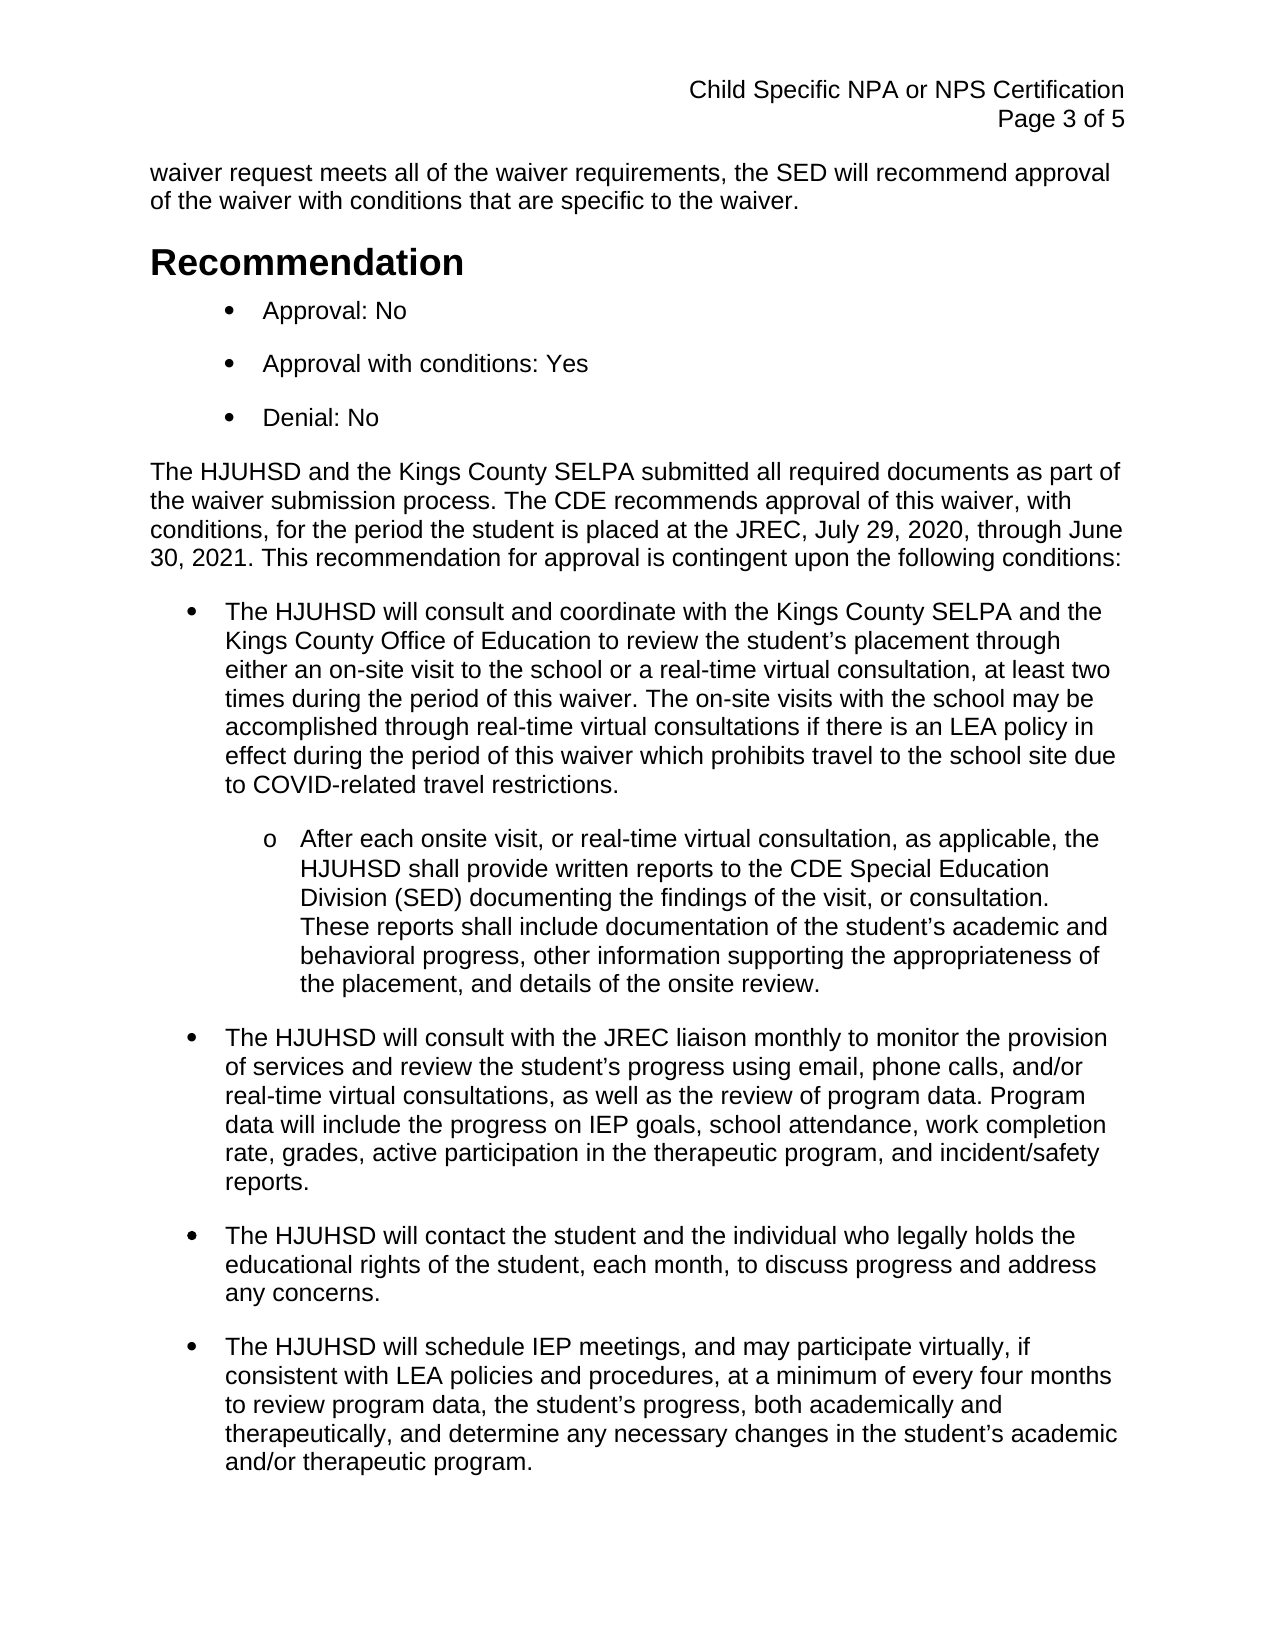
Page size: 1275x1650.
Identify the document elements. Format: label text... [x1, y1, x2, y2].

list Denial: No [225, 403, 1125, 432]
list The HJUHSD will consult with the JREC liaison monthly to monitor the provision of services and review the student’s progress using email, phone calls, and/or real-time virtual consultations, as well as the review of program data. Program data will include the progress on IEP goals, school attendance, work completion rate, grades, active participation in the therapeutic program, and incident/safety reports. [187, 1023, 1125, 1196]
list After each onsite visit, or real-time virtual consultation, as applicable, the HJUHSD shall provide written reports to the CDE Special Education Division (SED) documenting the findings of the visit, or consultation. These reports shall include documentation of the student’s academic and behavioral progress, other information supporting the appropriateness of the placement, and details of the onsite review. [262, 823, 1125, 998]
text The HJUHSD and the Kings County SELPA submitted all required documents as part of the waiver submission process. The CDE recommends approval of this waiver, with conditions, for the period the student is placed at the JREC, July 29, 2020, through June 30, 2021. This recommendation for approval is contingent upon the following conditions: [150, 457, 1125, 572]
list The HJUHSD will contact the student and the individual who legally holds the educational rights of the student, each month, to discuss progress and address any concerns. [187, 1221, 1125, 1307]
list Approval with conditions: Yes [225, 349, 1125, 378]
subtitle Recommendation [150, 240, 1125, 283]
list The HJUHSD will schedule IEP meetings, and may participate virtually, if consistent with LEA policies and procedures, at a minimum of every four months to review program data, the student’s progress, both academically and therapeutically, and determine any necessary changes in the student’s academic and/or therapeutic program. [187, 1332, 1125, 1476]
list The HJUHSD will consult and coordinate with the Kings County SELPA and the Kings County Office of Education to review the student’s placement through either an on-site visit to the school or a real-time virtual consultation, at least two times during the period of this waiver. The on-site visits with the school may be accomplished through real-time virtual consultations if there is an LEA policy in effect during the period of this waiver which prohibits travel to the school site due to COVID-related travel restrictions. [187, 597, 1125, 798]
list Approval: No [225, 296, 1125, 324]
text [150, 157, 1125, 215]
